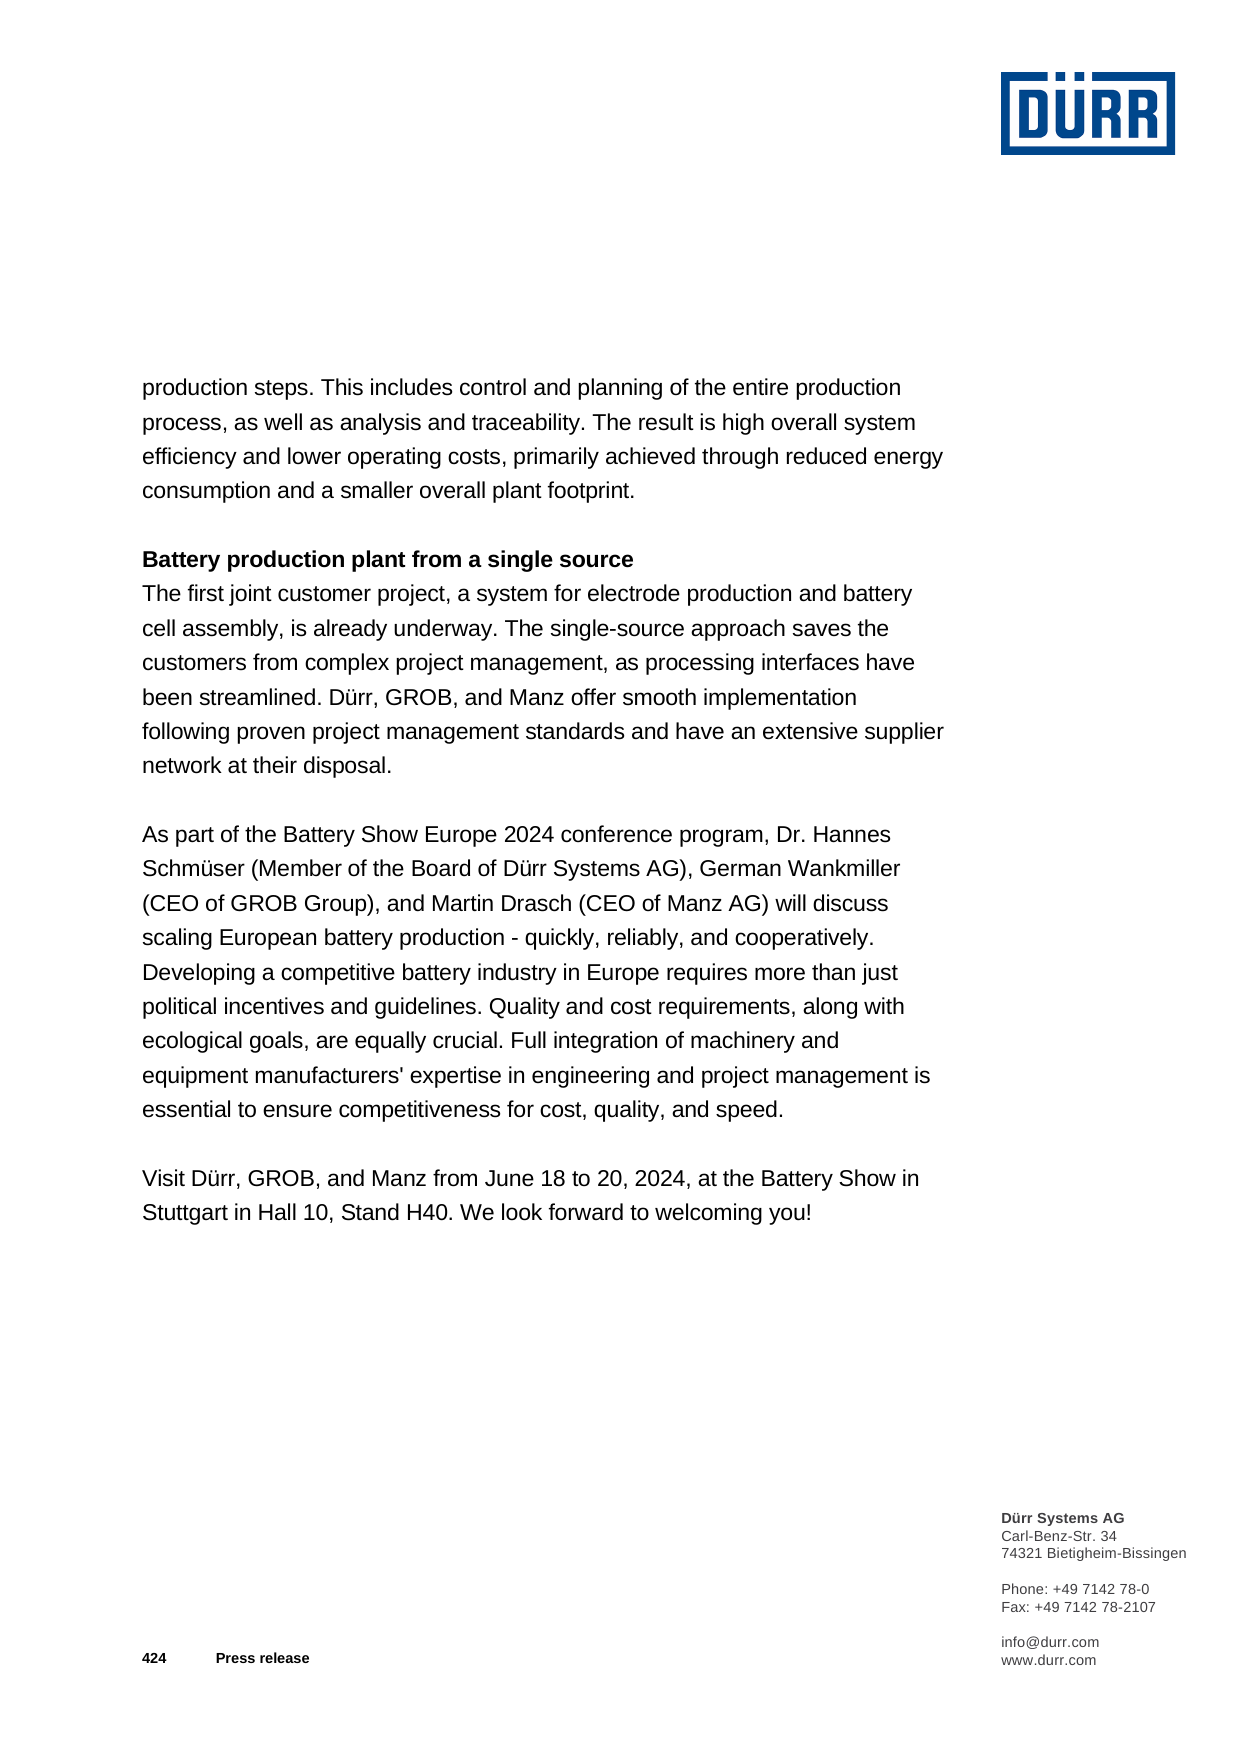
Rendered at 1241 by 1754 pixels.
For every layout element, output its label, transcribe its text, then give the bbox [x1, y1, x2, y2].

picture [1001, 72, 1175, 155]
text The first joint customer project, a system for electrode production and battery cell assembly, is already underway. The single-source approach saves the customers from complex project management, as processing interfaces have been streamlined. Dürr, GROB, and Manz offer smooth implementation following proven project management standards and have an extensive supplier network at their disposal. [142, 572, 951, 779]
text Battery production plant from a single source [142, 538, 951, 572]
text Visit Dürr, GROB, and Manz from June 18 to 20, 2024, at the Battery Show in Stuttgart in Hall 10, Stand H40. We look forward to welcoming you! [142, 1157, 951, 1226]
text As part of the Battery Show Europe 2024 conference program, Dr. Hannes Schmüser (Member of the Board of Dürr Systems AG), German Wankmiller (CEO of GROB Group), and Martin Drasch (CEO of Manz AG) will discuss scaling European battery production - quickly, reliably, and cooperatively. Developing a competitive battery industry in Europe requires more than just political incentives and guidelines. Quality and cost requirements, along with ecological goals, are equally crucial. Full integration of machinery and equipment manufacturers' expertise in engineering and project management is essential to ensure competitiveness for cost, quality, and speed. [142, 813, 951, 1122]
